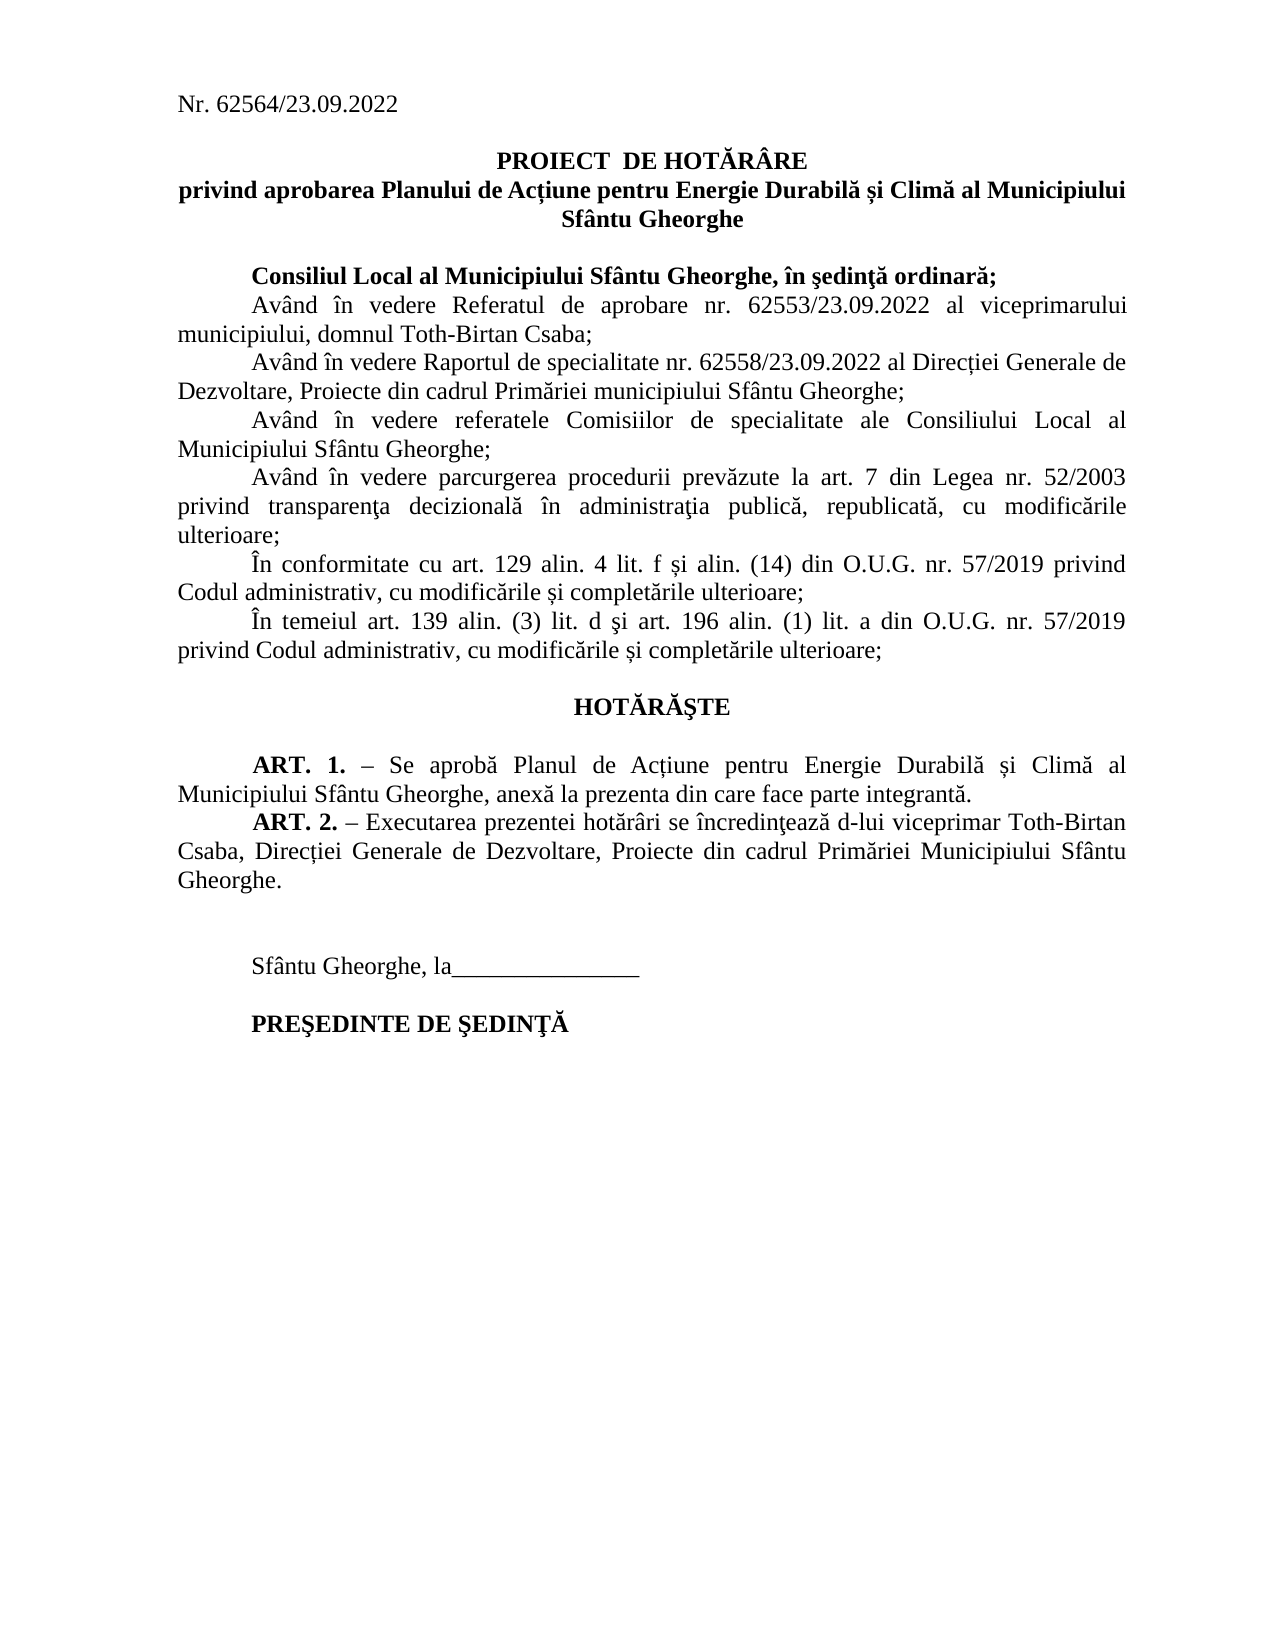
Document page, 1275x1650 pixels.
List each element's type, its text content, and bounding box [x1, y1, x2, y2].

text Nr. 62564/23.09.2022 [177, 89, 1127, 117]
text Având în vedere Raportul de specialitate nr. 62558/23.09.2022 al Direcției Generale de Dezvoltare, Proiecte din cadrul Primăriei municipiului Sfântu Gheorghe; [177, 347, 1127, 405]
text HOTĂRĂŞTE [177, 692, 1127, 721]
text Consiliul Local al Municipiului Sfântu Gheorghe, în şedinţă ordinară; [177, 261, 1127, 290]
text PROIECT DE HOTĂRÂRE [177, 146, 1127, 175]
text Având în vedere referatele Comisiilor de specialitate ale Consiliului Local al Municipiului Sfântu Gheorghe; [177, 405, 1127, 462]
text ART. 1. – Se aprobă Planul de Acțiune pentru Energie Durabilă și Climă al Municipiului Sfântu Gheorghe, anexă la prezenta din care face parte integrantă. [177, 750, 1127, 807]
text În temeiul art. 139 alin. (3) lit. d şi art. 196 alin. (1) lit. a din O.U.G. nr. 57/2019 privind Codul administrativ, cu modificările și completările ulterioare; [177, 606, 1127, 664]
text PREŞEDINTE DE ŞEDINŢĂ [177, 1009, 1127, 1037]
text Sfântu Gheorghe, la_______________ [177, 951, 1127, 980]
text ART. 2. – Executarea prezentei hotărâri se încredinţează d-lui viceprimar Toth-Birtan Csaba, Direcției Generale de Dezvoltare, Proiecte din cadrul Primăriei Municipiului Sfântu Gheorghe. [177, 807, 1127, 894]
text În conformitate cu art. 129 alin. 4 lit. f și alin. (14) din O.U.G. nr. 57/2019 privind Codul administrativ, cu modificările și completările ulterioare; [177, 549, 1127, 606]
text privind aprobarea Planului de Acțiune pentru Energie Durabilă și Climă al Municipiului Sfântu Gheorghe [177, 175, 1127, 232]
text Având în vedere Referatul de aprobare nr. 62553/23.09.2022 al viceprimarului municipiului, domnul Toth-Birtan Csaba; [177, 290, 1127, 347]
text Având în vedere parcurgerea procedurii prevăzute la art. 7 din Legea nr. 52/2003 privind transparenţa decizională în administraţia publică, republicată, cu modificările ulterioare; [177, 462, 1127, 549]
